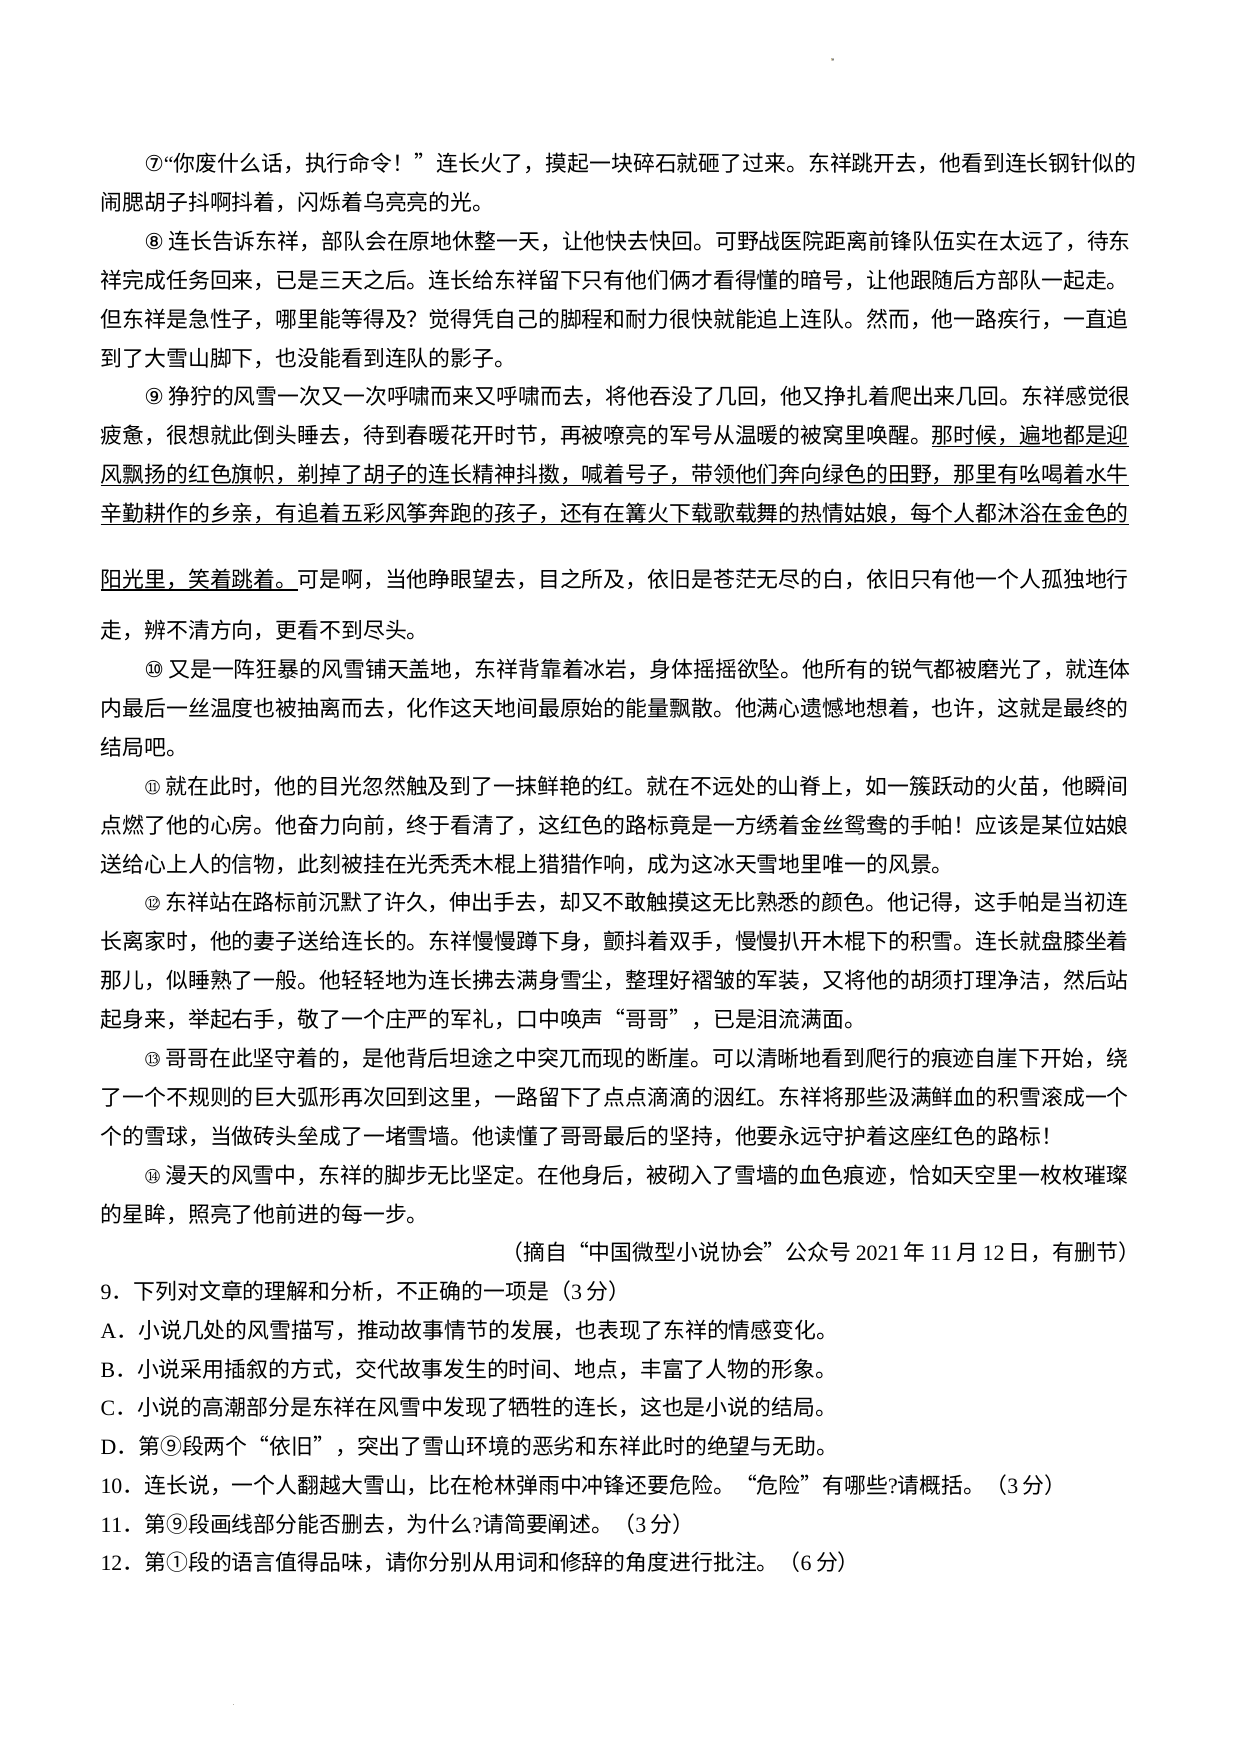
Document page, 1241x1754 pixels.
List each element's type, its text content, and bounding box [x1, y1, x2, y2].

text ⑨狰狞的风雪一次又一次呼啸而来又呼啸而去，将他吞没了几回，他又挣扎着爬出来几回。东祥感觉很疲惫，很想就此倒头睡去，待到春暖花开时节，再被嘹亮的军号从温暖的被窝里唤醒。那时候，遍地都是迎风飘扬的红色旗帜，剃掉了胡子的连长精神抖擞，喊着号子，带领他们奔向绿色的田野，那里有吆喝着水牛辛勤耕作的乡亲，有追着五彩风筝奔跑的孩子，还有在篝火下载歌载舞的热情姑娘，每个人都沐浴在金色的阳光里，笑着跳着。可是啊，当他睁眼望去，目之所及，依旧是苍茫无尽的白，依旧只有他一个人孤独地行走，辨不清方向，更看不到尽头。 [100, 379, 1140, 645]
text ⑬哥哥在此坚守着的，是他背后坦途之中突兀而现的断崖。可以清晰地看到爬行的痕迹自崖下开始，绕了一个不规则的巨大弧形再次回到这里，一路留下了点点滴滴的洇红。东祥将那些汲满鲜血的积雪滚成一个个的雪球，当做砖头垒成了一堵雪墙。他读懂了哥哥最后的坚持，他要永远守护着这座红色的路标！ [100, 1041, 1140, 1151]
text ⑦“你废什么话，执行命令！”连长火了，摸起一块碎石就砸了过来。东祥跳开去，他看到连长钢针似的闹腮胡子抖啊抖着，闪烁着乌亮亮的光。 [100, 146, 1140, 217]
text 9．下列对文章的理解和分析，不正确的一项是（3分） [100, 1274, 1140, 1306]
text ⑧连长告诉东祥，部队会在原地休整一天，让他快去快回。可野战医院距离前锋队伍实在太远了，待东祥完成任务回来，已是三天之后。连长给东祥留下只有他们俩才看得懂的暗号，让他跟随后方部队一起走。但东祥是急性子，哪里能等得及？觉得凭自己的脚程和耐力很快就能追上连队。然而，他一路疾行，一直追到了大雪山脚下，也没能看到连队的影子。 [100, 223, 1140, 373]
text ⑫东祥站在路标前沉默了许久，伸出手去，却又不敢触摸这无比熟悉的颜色。他记得，这手帕是当初连长离家时，他的妻子送给连长的。东祥慢慢蹲下身，颤抖着双手，慢慢扒开木棍下的积雪。连长就盘膝坐着那儿，似睡熟了一般。他轻轻地为连长拂去满身雪尘，整理好褶皱的军装，又将他的胡须打理净洁，然后站起身来，举起右手，敬了一个庄严的军礼，口中唤声“哥哥”，已是泪流满面。 [100, 885, 1140, 1034]
text D．第⑨段两个“依旧”，突出了雪山环境的恶劣和东祥此时的绝望与无助。 [100, 1429, 1140, 1461]
text ⑩又是一阵狂暴的风雪铺天盖地，东祥背靠着冰岩，身体摇摇欲坠。他所有的锐气都被磨光了，就连体内最后一丝温度也被抽离而去，化作这天地间最原始的能量飘散。他满心遗憾地想着，也许，这就是最终的结局吧。 [100, 652, 1140, 762]
text B．小说采用插叙的方式，交代故事发生的时间、地点，丰富了人物的形象。 [100, 1351, 1140, 1384]
text ⑭漫天的风雪中，东祥的脚步无比坚定。在他身后，被砌入了雪墙的血色痕迹，恰如天空里一枚枚璀璨的星眸，照亮了他前进的每一步。 [100, 1157, 1140, 1229]
text A．小说几处的风雪描写，推动故事情节的发展，也表现了东祥的情感变化。 [100, 1312, 1140, 1345]
text 11．第⑨段画线部分能否删去，为什么?请简要阐述。（3分） [100, 1506, 1140, 1539]
text C．小说的高潮部分是东祥在风雪中发现了牺牲的连长，这也是小说的结局。 [100, 1390, 1140, 1422]
text 12．第①段的语言值得品味，请你分别从用词和修辞的角度进行批注。（6分） [100, 1545, 1140, 1577]
text ⑪就在此时，他的目光忽然触及到了一抹鲜艳的红。就在不远处的山脊上，如一簇跃动的火苗，他瞬间点燃了他的心房。他奋力向前，终于看清了，这红色的路标竟是一方绣着金丝鸳鸯的手帕！应该是某位姑娘送给心上人的信物，此刻被挂在光秃秃木棍上猎猎作响，成为这冰天雪地里唯一的风景。 [100, 768, 1140, 879]
text 10．连长说，一个人翻越大雪山，比在枪林弹雨中冲锋还要危险。“危险”有哪些?请概括。（3分） [100, 1467, 1140, 1500]
text （摘自“中国微型小说协会”公众号2021年11月12日，有删节） [100, 1235, 1140, 1267]
